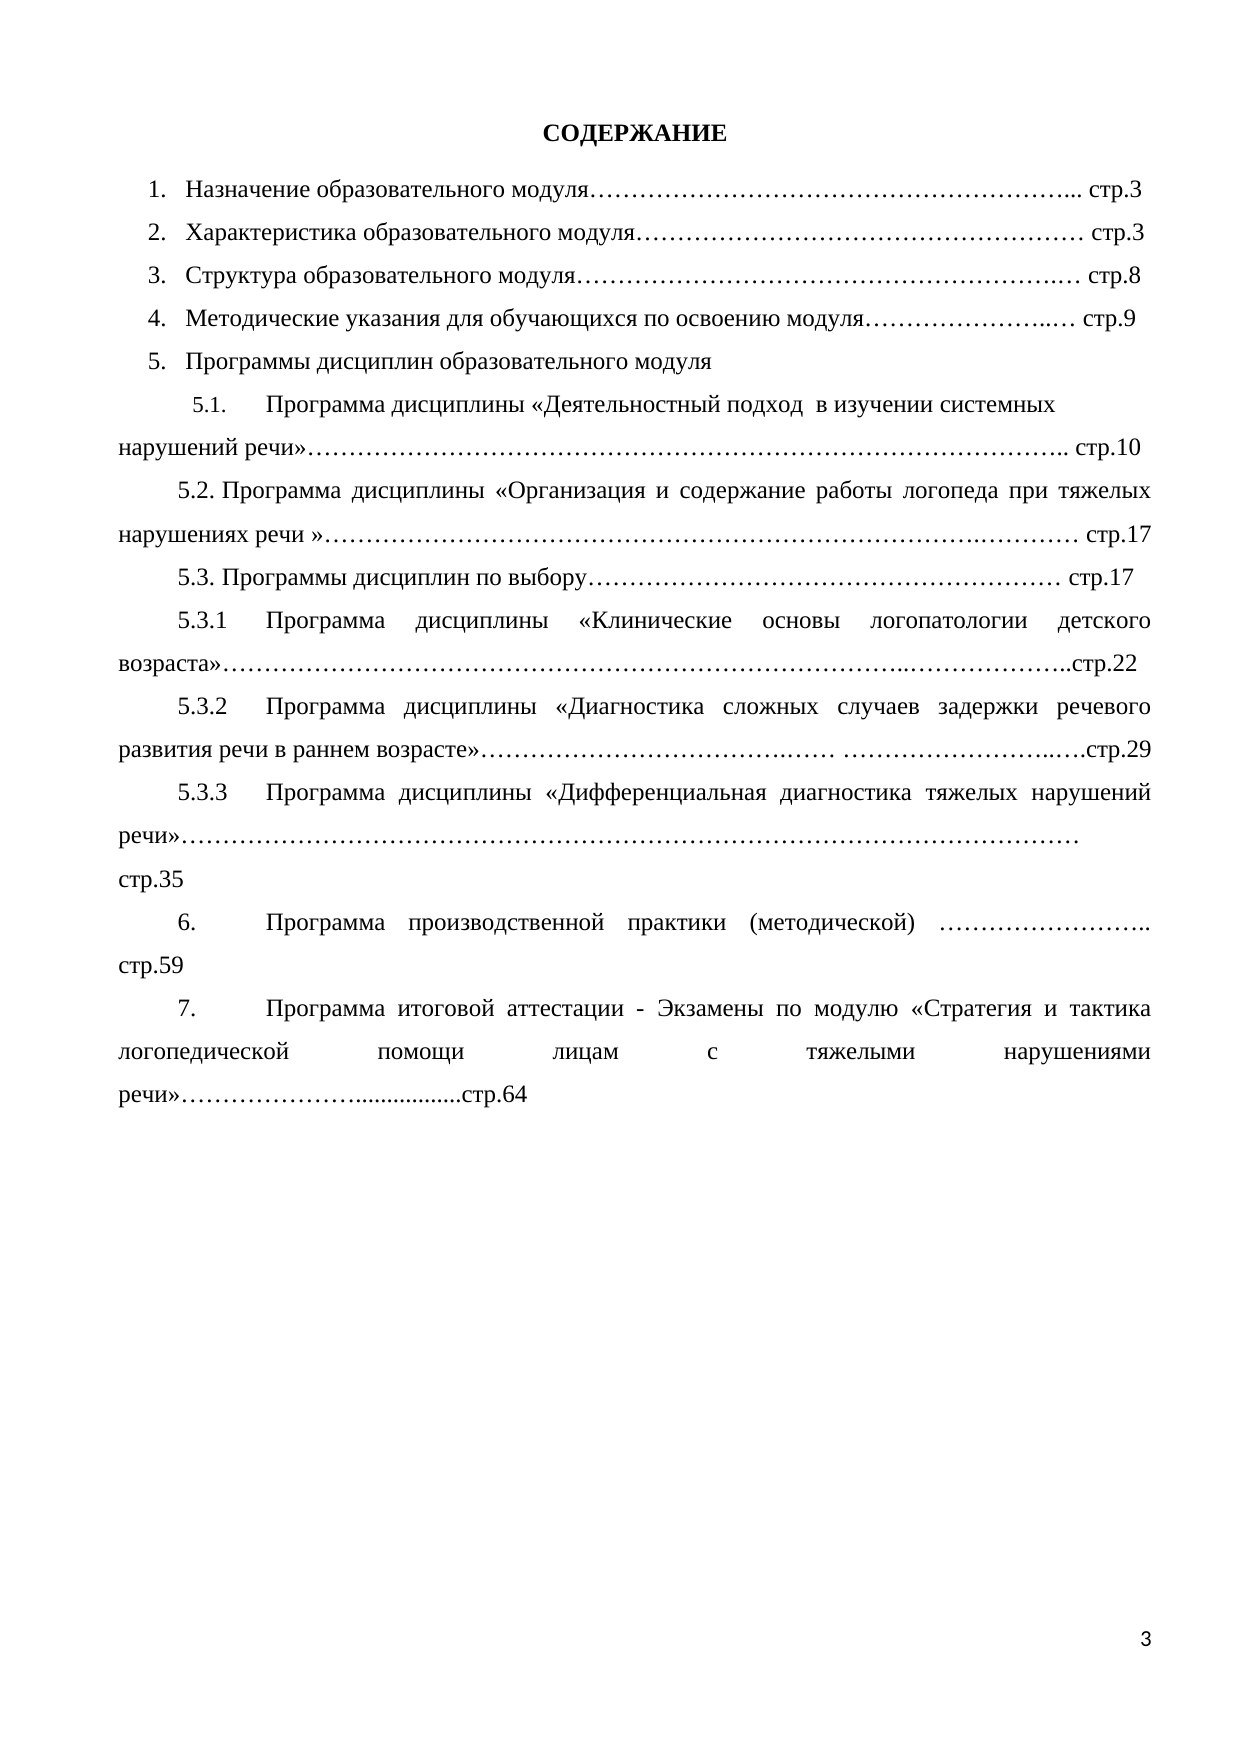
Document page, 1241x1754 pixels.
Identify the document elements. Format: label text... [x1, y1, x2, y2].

list Программа дисциплины «Клинические основы логопатологии детского возраста»………………………………………………………………………..………………..стр.22 [118, 605, 1152, 677]
list Программа итоговой аттестации - Экзамены по модулю «Стратегия и тактика логопедической помощи лицам с тяжелыми нарушениями речи»………………….................стр.64 [118, 993, 1152, 1108]
text Содержание [118, 118, 1152, 147]
list Программа дисциплины «Дифференциальная диагностика тяжелых нарушений речи»……………………………………………………………………………………………… стр.35 [118, 777, 1152, 892]
list Программа производственной практики (методической) …………………….. стр.59 [118, 907, 1152, 979]
list Программа дисциплины «Организация и содержание работы логопеда при тяжелых нарушениях речи »…………………………………………………………………….………… стр.17 [118, 476, 1152, 547]
list Программы дисциплин по выбору………………………………………………… стр.17 [118, 562, 1152, 591]
list Программа дисциплины «Диагностика сложных случаев задержки речевого развития речи в раннем возрасте»……………………………….…… ……………………..….стр.29 [118, 691, 1152, 763]
list Структура образовательного модуля………………………………………………….… стр.8 [148, 260, 1152, 289]
list Программы дисциплин образовательного модуля [148, 346, 1152, 375]
list Характеристика образовательного модуля……………………………………………… стр.3 [148, 217, 1152, 246]
list Программа дисциплины «Деятельностный подход в изучении системных нарушений речи»……………………………………………………………………………….. стр.10 [118, 389, 1152, 461]
list Методические указания для обучающихся по освоению модуля…………………..… стр.9 [148, 303, 1152, 332]
list Назначение образовательного модуля…………………………………………………... стр.3 [148, 174, 1152, 202]
